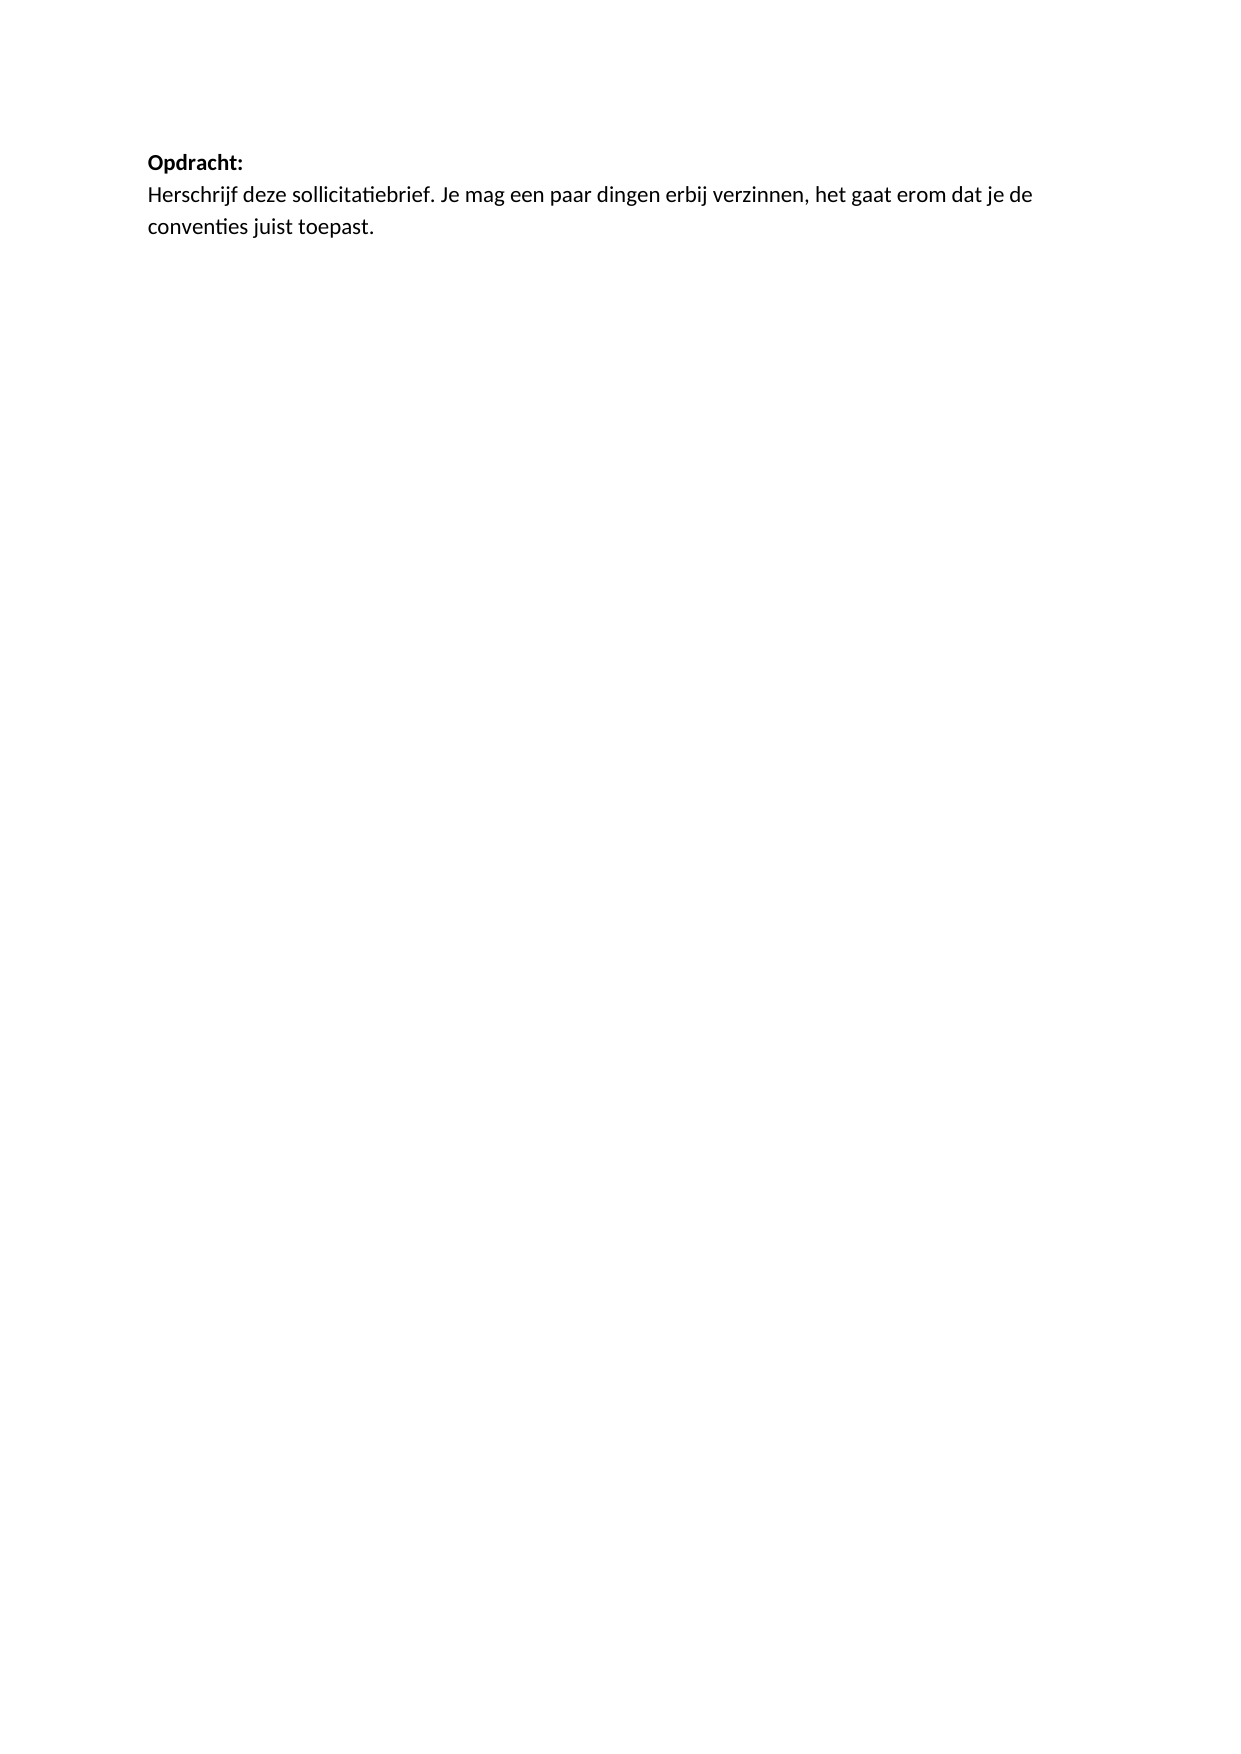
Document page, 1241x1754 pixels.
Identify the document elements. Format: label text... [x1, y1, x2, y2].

text Opdracht: Herschrijf deze sollicitatiebrief. Je mag een paar dingen erbij verzinnen, het gaat erom dat je de conventies juist toepast. [148, 148, 1093, 240]
